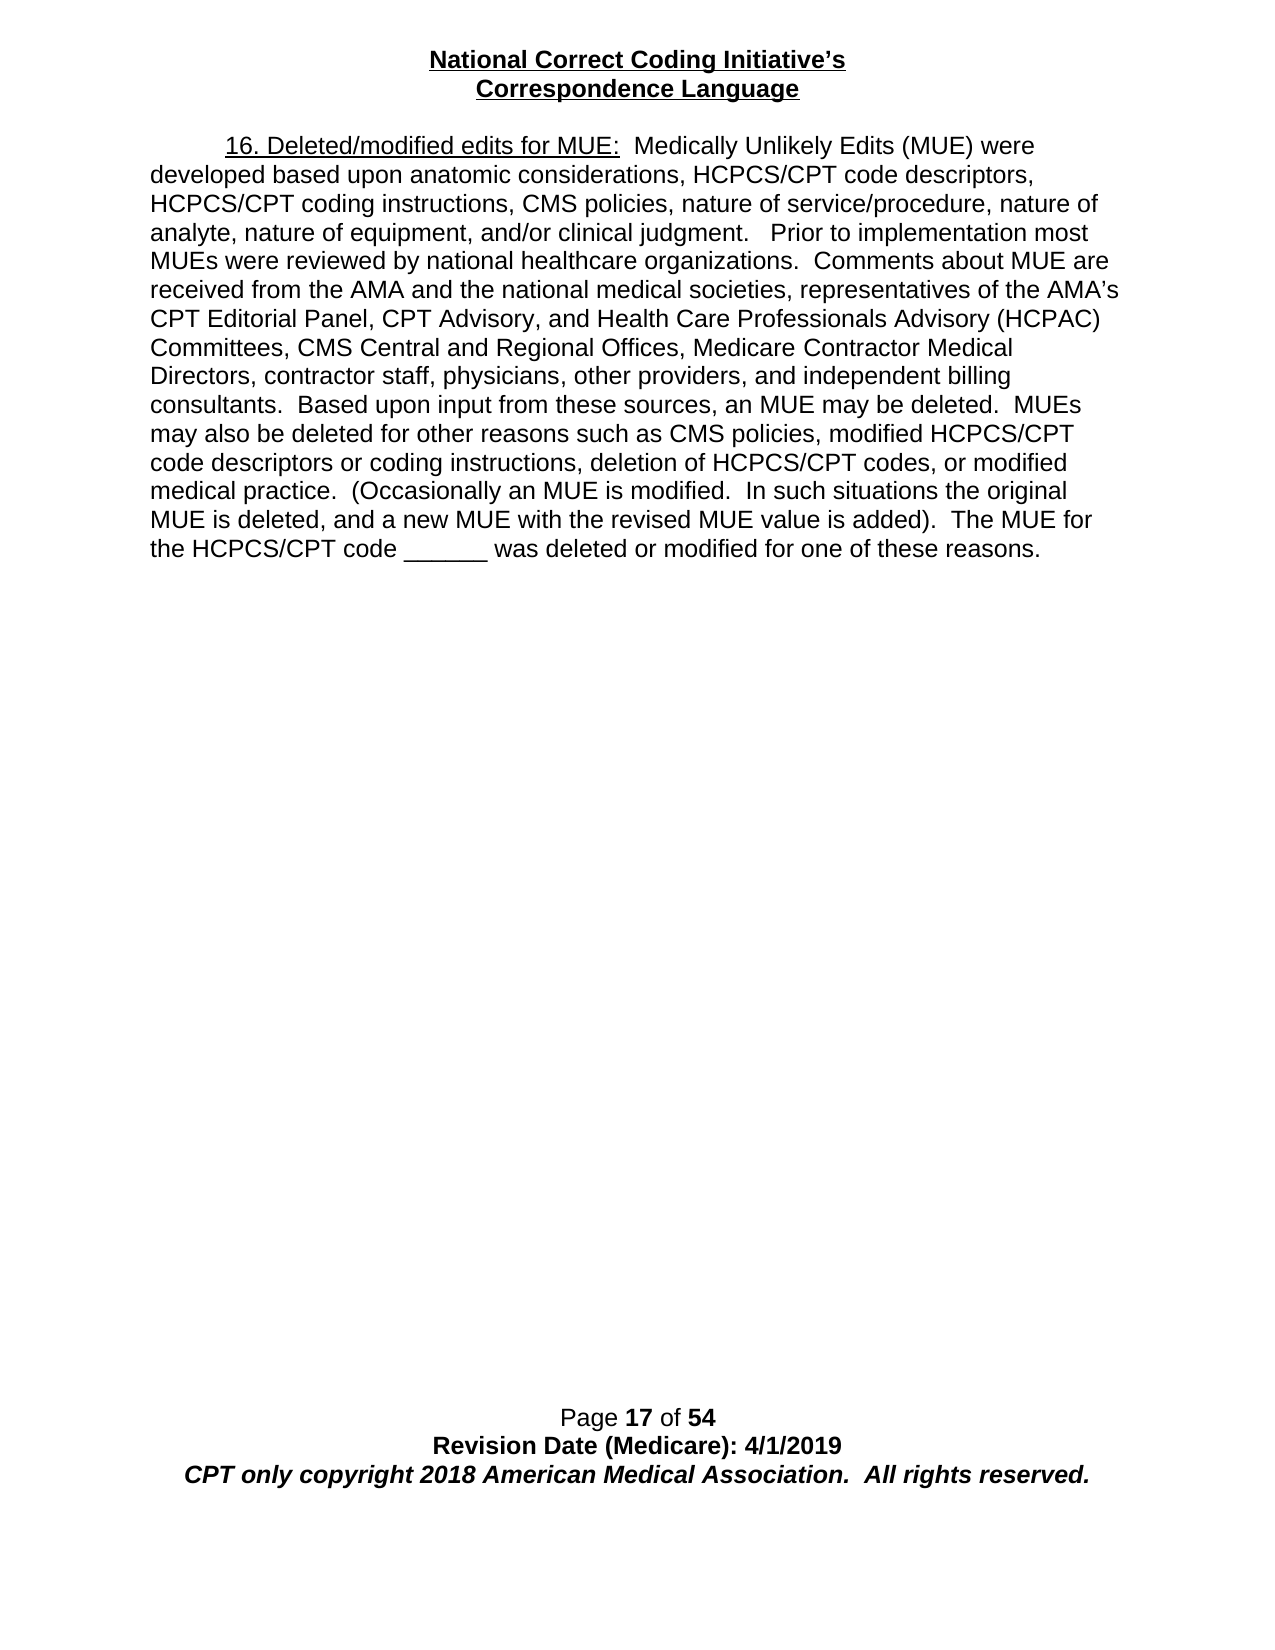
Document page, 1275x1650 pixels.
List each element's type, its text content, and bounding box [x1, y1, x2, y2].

text 16. Deleted/modified edits for MUE: Medically Unlikely Edits (MUE) were developed based upon anatomic considerations, HCPCS/CPT code descriptors, HCPCS/CPT coding instructions, CMS policies, nature of service/procedure, nature of analyte, nature of equipment, and/or clinical judgment. Prior to implementation most MUEs were reviewed by national healthcare organizations. Comments about MUE are received from the AMA and the national medical societies, representatives of the AMA’s CPT Editorial Panel, CPT Advisory, and Health Care Professionals Advisory (HCPAC) Committees, CMS Central and Regional Offices, Medicare Contractor Medical Directors, contractor staff, physicians, other providers, and independent billing consultants. Based upon input from these sources, an MUE may be deleted. MUEs may also be deleted for other reasons such as CMS policies, modified HCPCS/CPT code descriptors or coding instructions, deletion of HCPCS/CPT codes, or modified medical practice. (Occasionally an MUE is modified. In such situations the original MUE is deleted, and a new MUE with the revised MUE value is added). The MUE for the HCPCS/CPT code ______ was deleted or modified for one of these reasons. [150, 131, 1125, 562]
